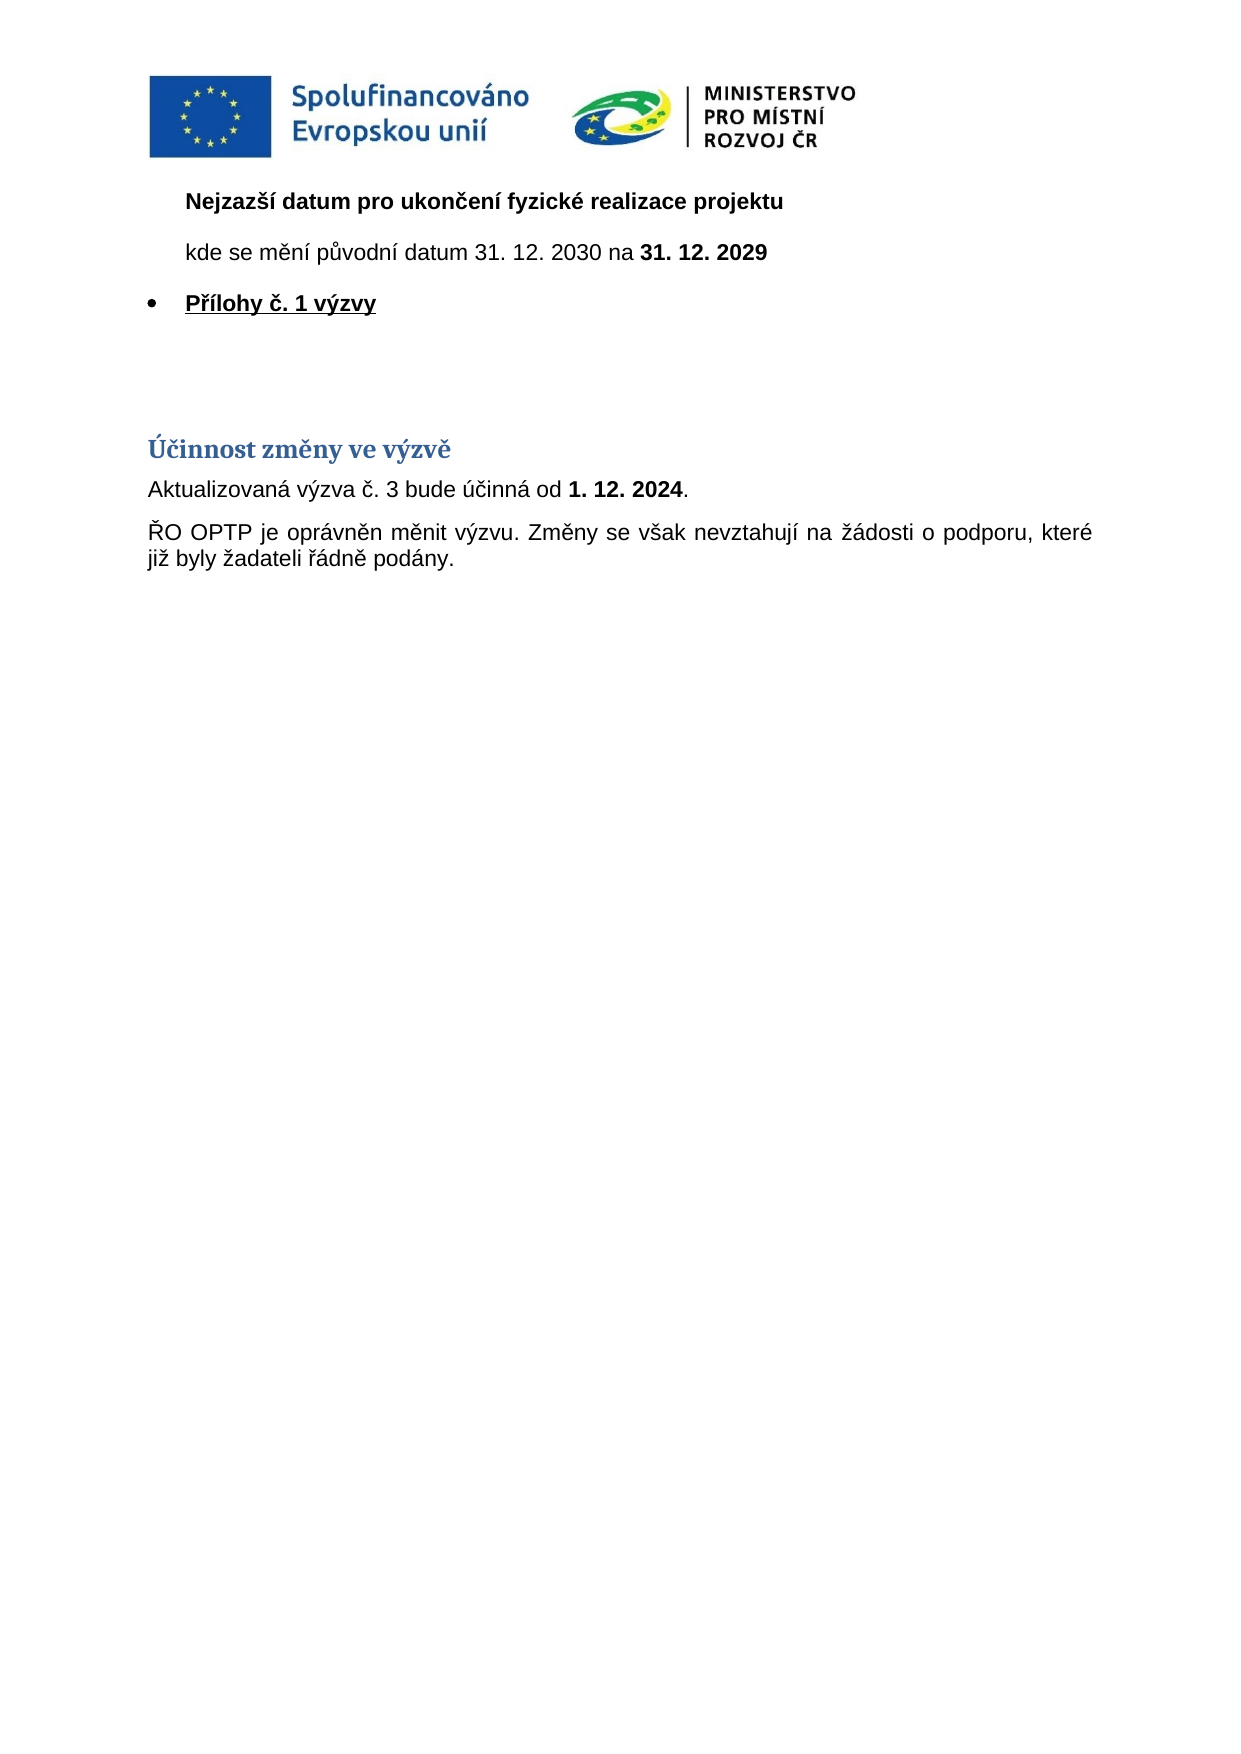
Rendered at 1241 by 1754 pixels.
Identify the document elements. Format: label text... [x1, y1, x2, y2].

subtitle Účinnost změny ve výzvě [148, 434, 1093, 465]
text Aktualizovaná výzva č. 3 bude účinná od 1. 12. 2024. [148, 476, 1093, 502]
text Nejzazší datum pro ukončení fyzické realizace projektu [148, 188, 1093, 214]
picture [147, 73, 860, 160]
list Přílohy č. 1 výzvy [148, 290, 1093, 316]
text ŘO OPTP je oprávněn měnit výzvu. Změny se však nevztahují na žádosti o podporu, které již byly žadateli řádně podány. [148, 518, 1093, 571]
text kde se mění původní datum 31. 12. 2030 na 31. 12. 2029 [148, 239, 1093, 265]
